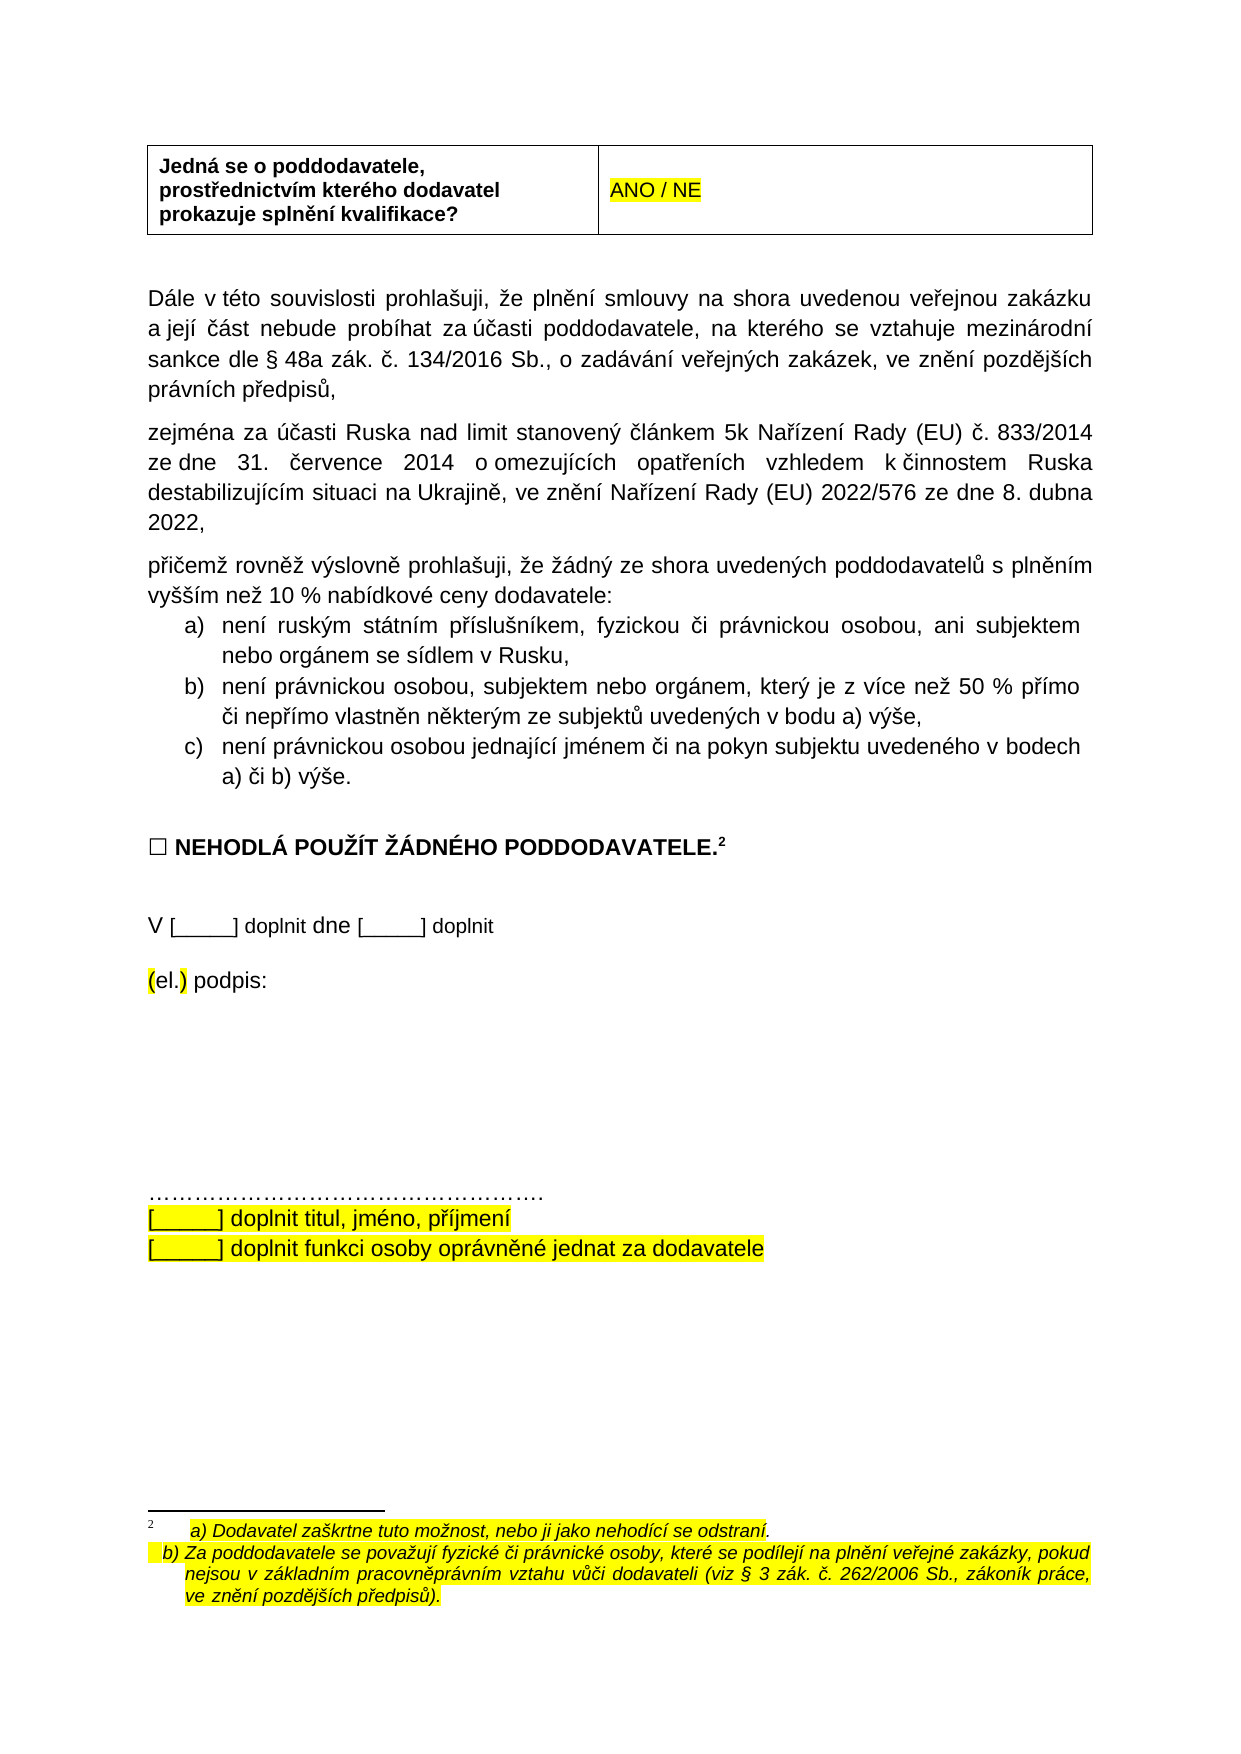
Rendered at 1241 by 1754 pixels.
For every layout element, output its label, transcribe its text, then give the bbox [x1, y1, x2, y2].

text zejména za účasti Ruska nad limit stanovený článkem 5k Nařízení Rady (EU) č. 833/2014 ze dne 31. července 2014 o omezujících opatřeních vzhledem k činnostem Ruska destabilizujícím situaci na Ukrajině, ve znění Nařízení Rady (EU) 2022/576 ze dne 8. dubna 2022, [148, 418, 1092, 535]
table_cell ANO / NE [599, 146, 1092, 234]
text NEHODLÁ POUŽÍT ŽÁDNÉHO PODDODAVATELE. [148, 831, 1092, 862]
list není právnickou osobou jednající jménem či na pokyn subjektu uvedeného v bodech a) či b) výše. [184, 733, 1081, 789]
table_cell Jedná se o poddodavatele, prostřednictvím kterého dodavatel prokazuje splnění kvalifikace? [148, 146, 598, 234]
text přičemž rovněž výslovně prohlašuji, že žádný ze shora uvedených poddodavatelů s plněním vyšším než 10 % nabídkové ceny dodavatele: [148, 552, 1092, 608]
text V dne [148, 912, 1092, 938]
text ……………………………………………. [148, 1179, 1092, 1205]
list není právnickou osobou, subjektem nebo orgánem, který je z více než 50 % přímo či nepřímo vlastněn některým ze subjektů uvedených v bodu a) výše, [184, 673, 1081, 729]
list není ruským státním příslušníkem, fyzickou či právnickou osobou, ani subjektem nebo orgánem se sídlem v Rusku, [184, 612, 1081, 669]
text Dále v této souvislosti prohlašuji, že plnění smlouvy na shora uvedenou veřejnou zakázku a její část nebude probíhat za účasti poddodavatele, na kterého se vztahuje mezinárodní sankce dle § 48a zák. č. 134/2016 Sb., o zadávání veřejných zakázek, ve znění pozdějších právních předpisů, [148, 285, 1092, 402]
text (el.) podpis: [148, 967, 1092, 994]
